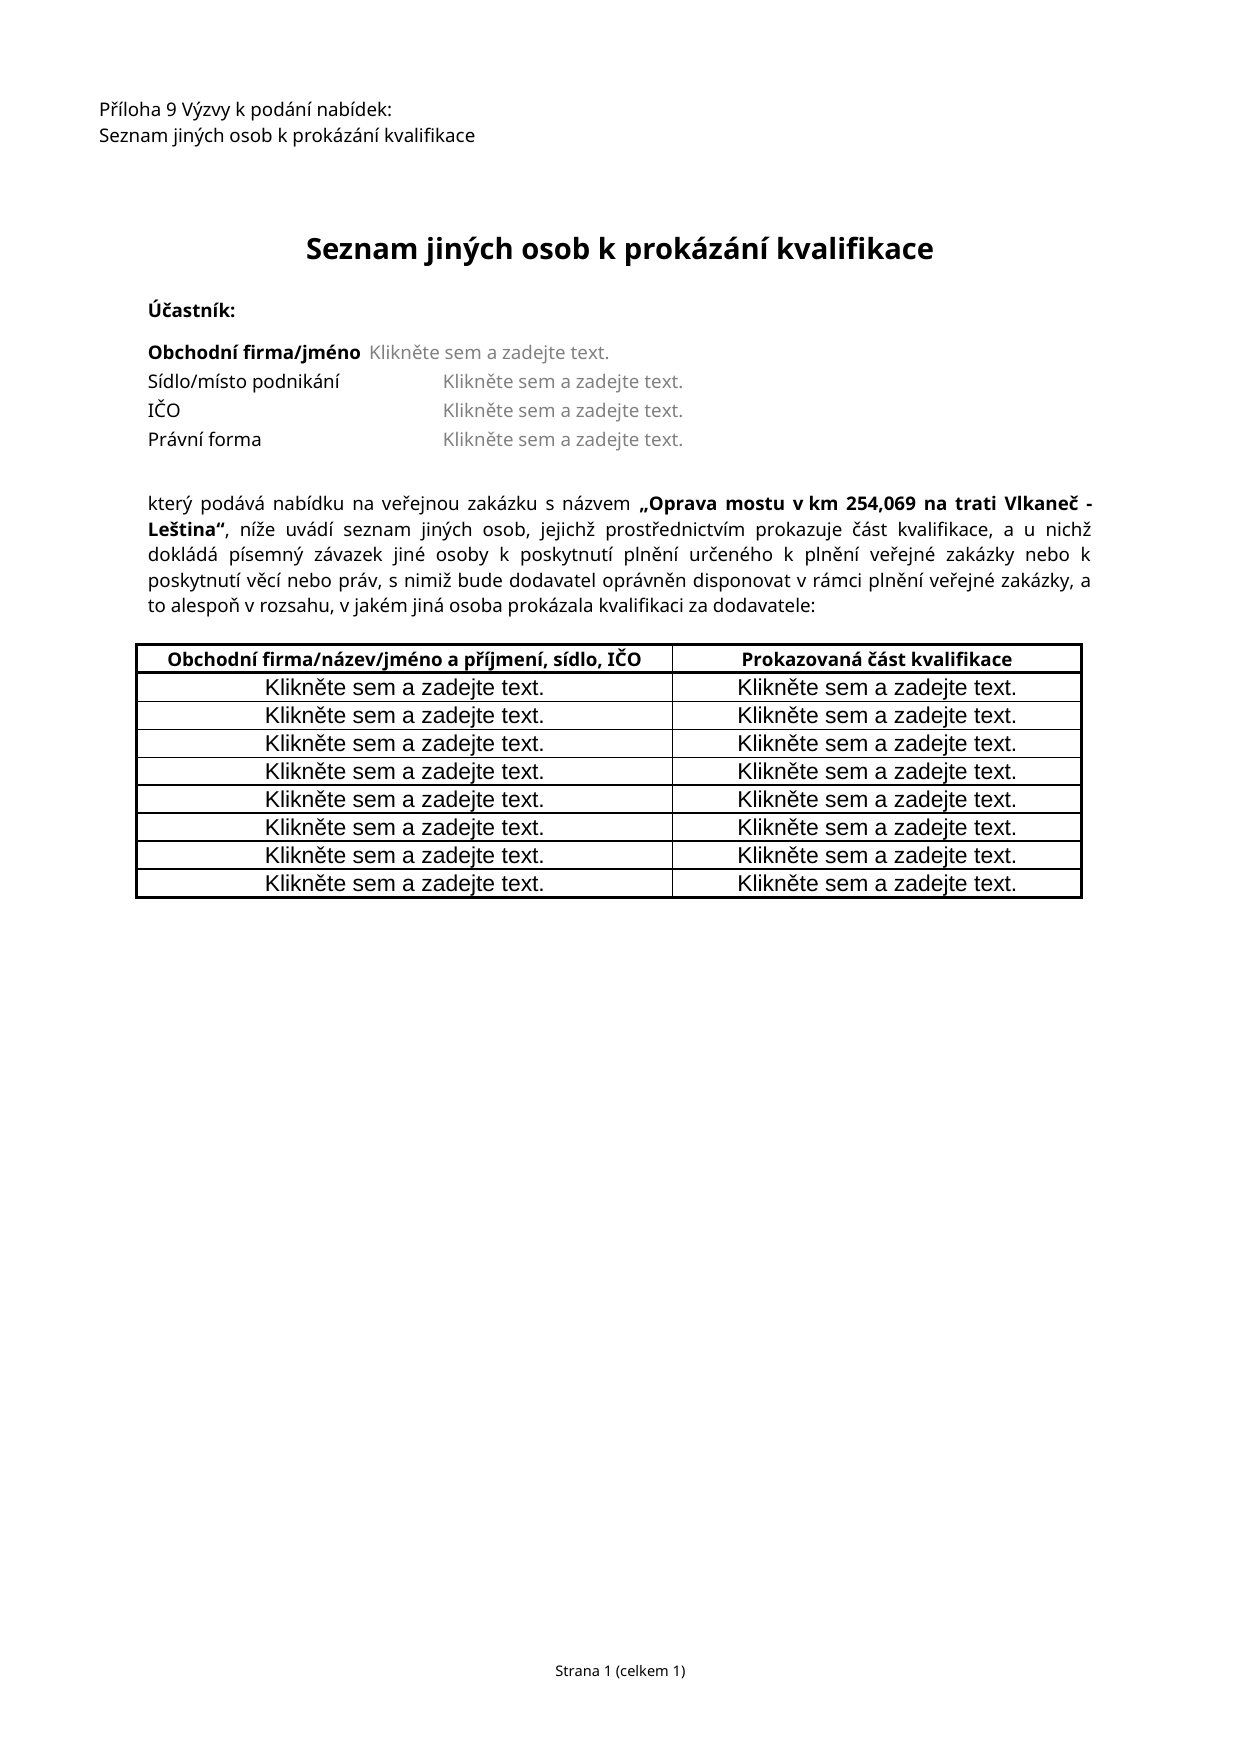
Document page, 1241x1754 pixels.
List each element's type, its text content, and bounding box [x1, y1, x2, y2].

text IČO [148, 394, 1093, 423]
table_header Obchodní firma/název/jméno a příjmení, sídlo, IČO [138, 646, 672, 671]
table_header Prokazovaná část kvalifikace [673, 646, 1080, 671]
text Obchodní firma/jméno [148, 336, 1093, 365]
title Seznam jiných osob k prokázání kvalifikace [148, 228, 1093, 268]
text který podává nabídku na veřejnou zakázku s názvem „Oprava mostu v km 254,069 na trati Vlkaneč - Leština“, níže uvádí seznam jiných osob, jejichž prostřednictvím prokazuje část kvalifikace, a u nichž dokládá písemný závazek jiné osoby k poskytnutí plnění určeného k plnění veřejné zakázky nebo k poskytnutí věcí nebo práv, s nimiž bude dodavatel oprávněn disponovat v rámci plnění veřejné zakázky, a to alespoň v rozsahu, v jakém jiná osoba prokázala kvalifikaci za dodavatele: [148, 490, 1093, 618]
text Účastník: [148, 293, 1093, 324]
text Právní forma [148, 423, 1093, 452]
text Sídlo/místo podnikání [148, 365, 1093, 394]
